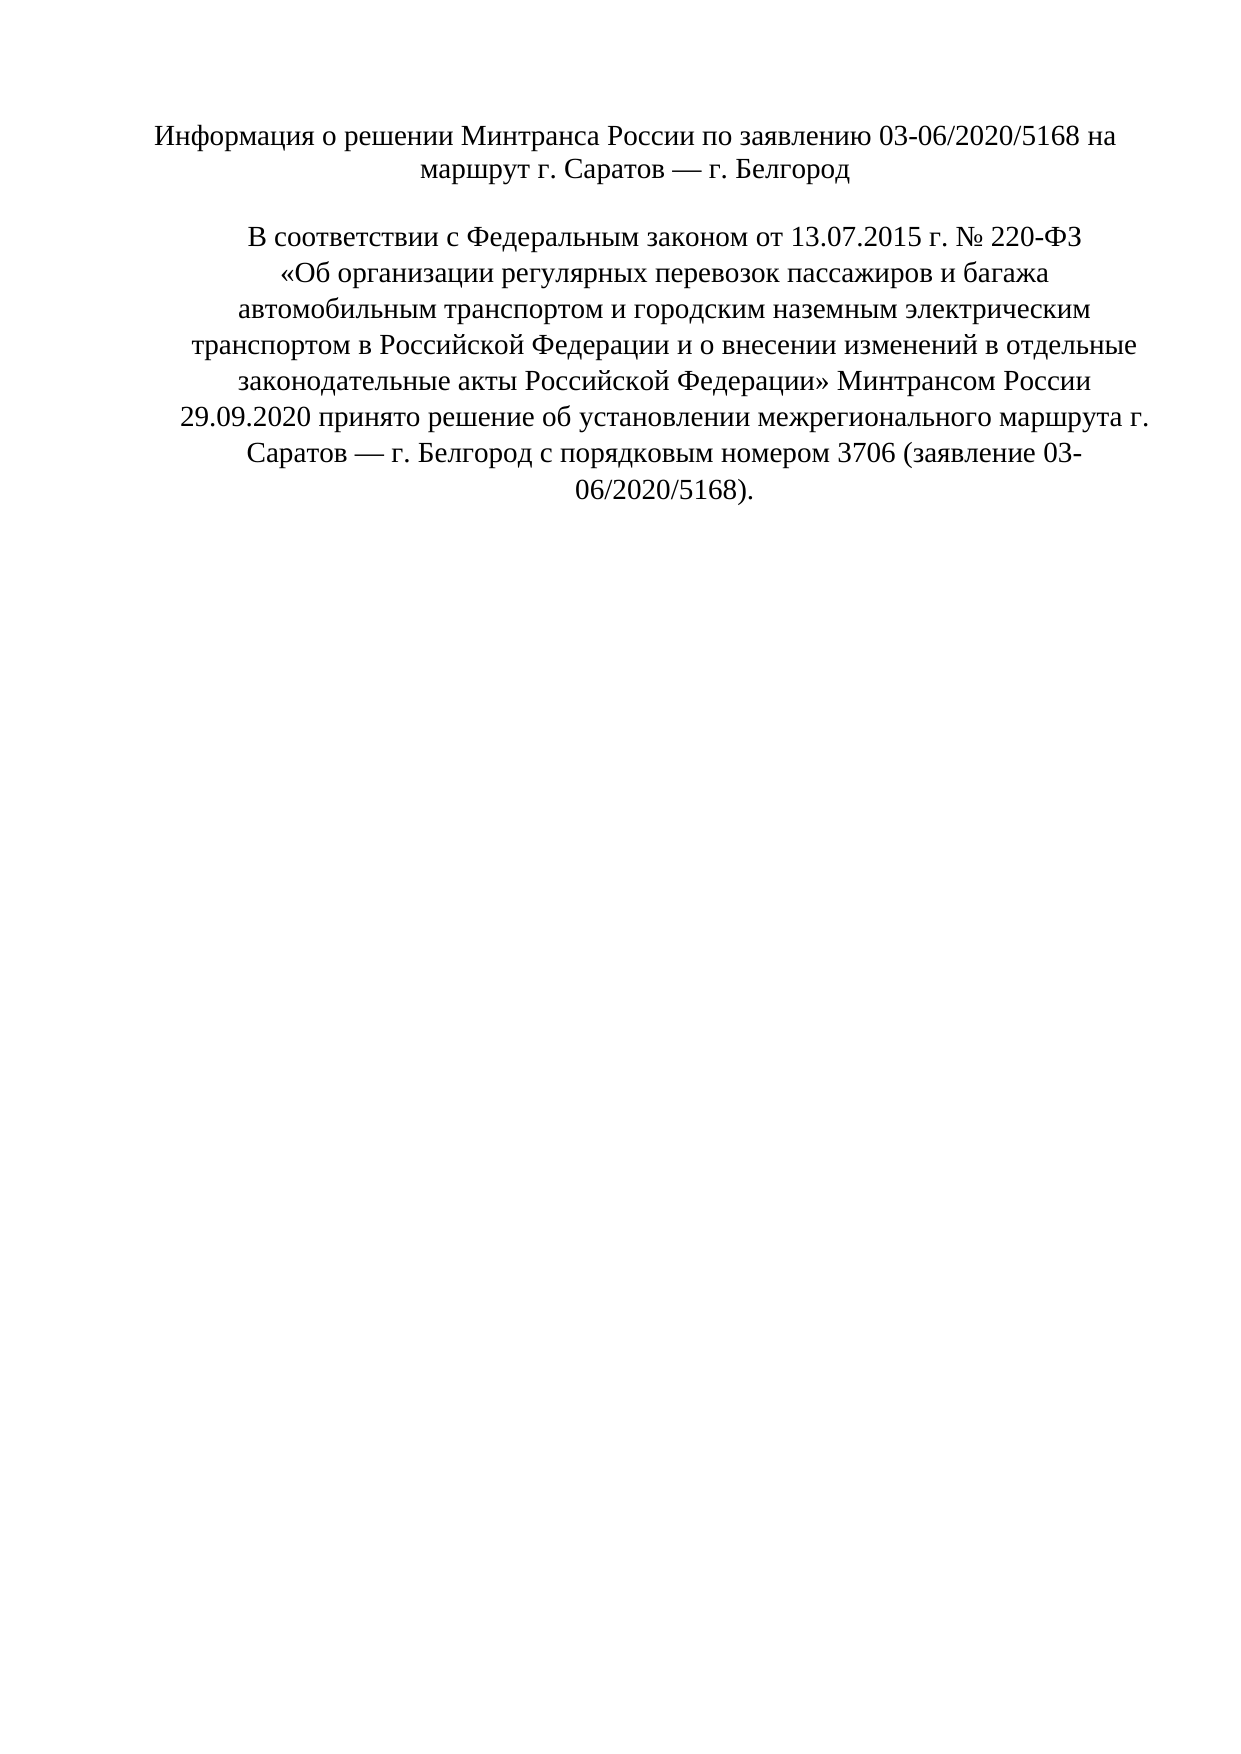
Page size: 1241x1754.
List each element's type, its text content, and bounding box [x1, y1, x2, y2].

text Информация о решении Минтранса России по заявлению 03-06/2020/5168 на маршрут г. Саратов — г. Белгород [118, 118, 1152, 185]
text В соответствии с Федеральным законом от 13.07.2015 г. № 220-ФЗ «Об организации регулярных перевозок пассажиров и багажа автомобильным транспортом и городским наземным электрическим транспортом в Российской Федерации и о внесении изменений в отдельные законодательные акты Российской Федерации» Минтрансом России 29.09.2020 принято решение об установлении межрегионального маршрута г. Саратов — г. Белгород с порядковым номером 3706 (заявление 03-06/2020/5168). [177, 219, 1152, 505]
